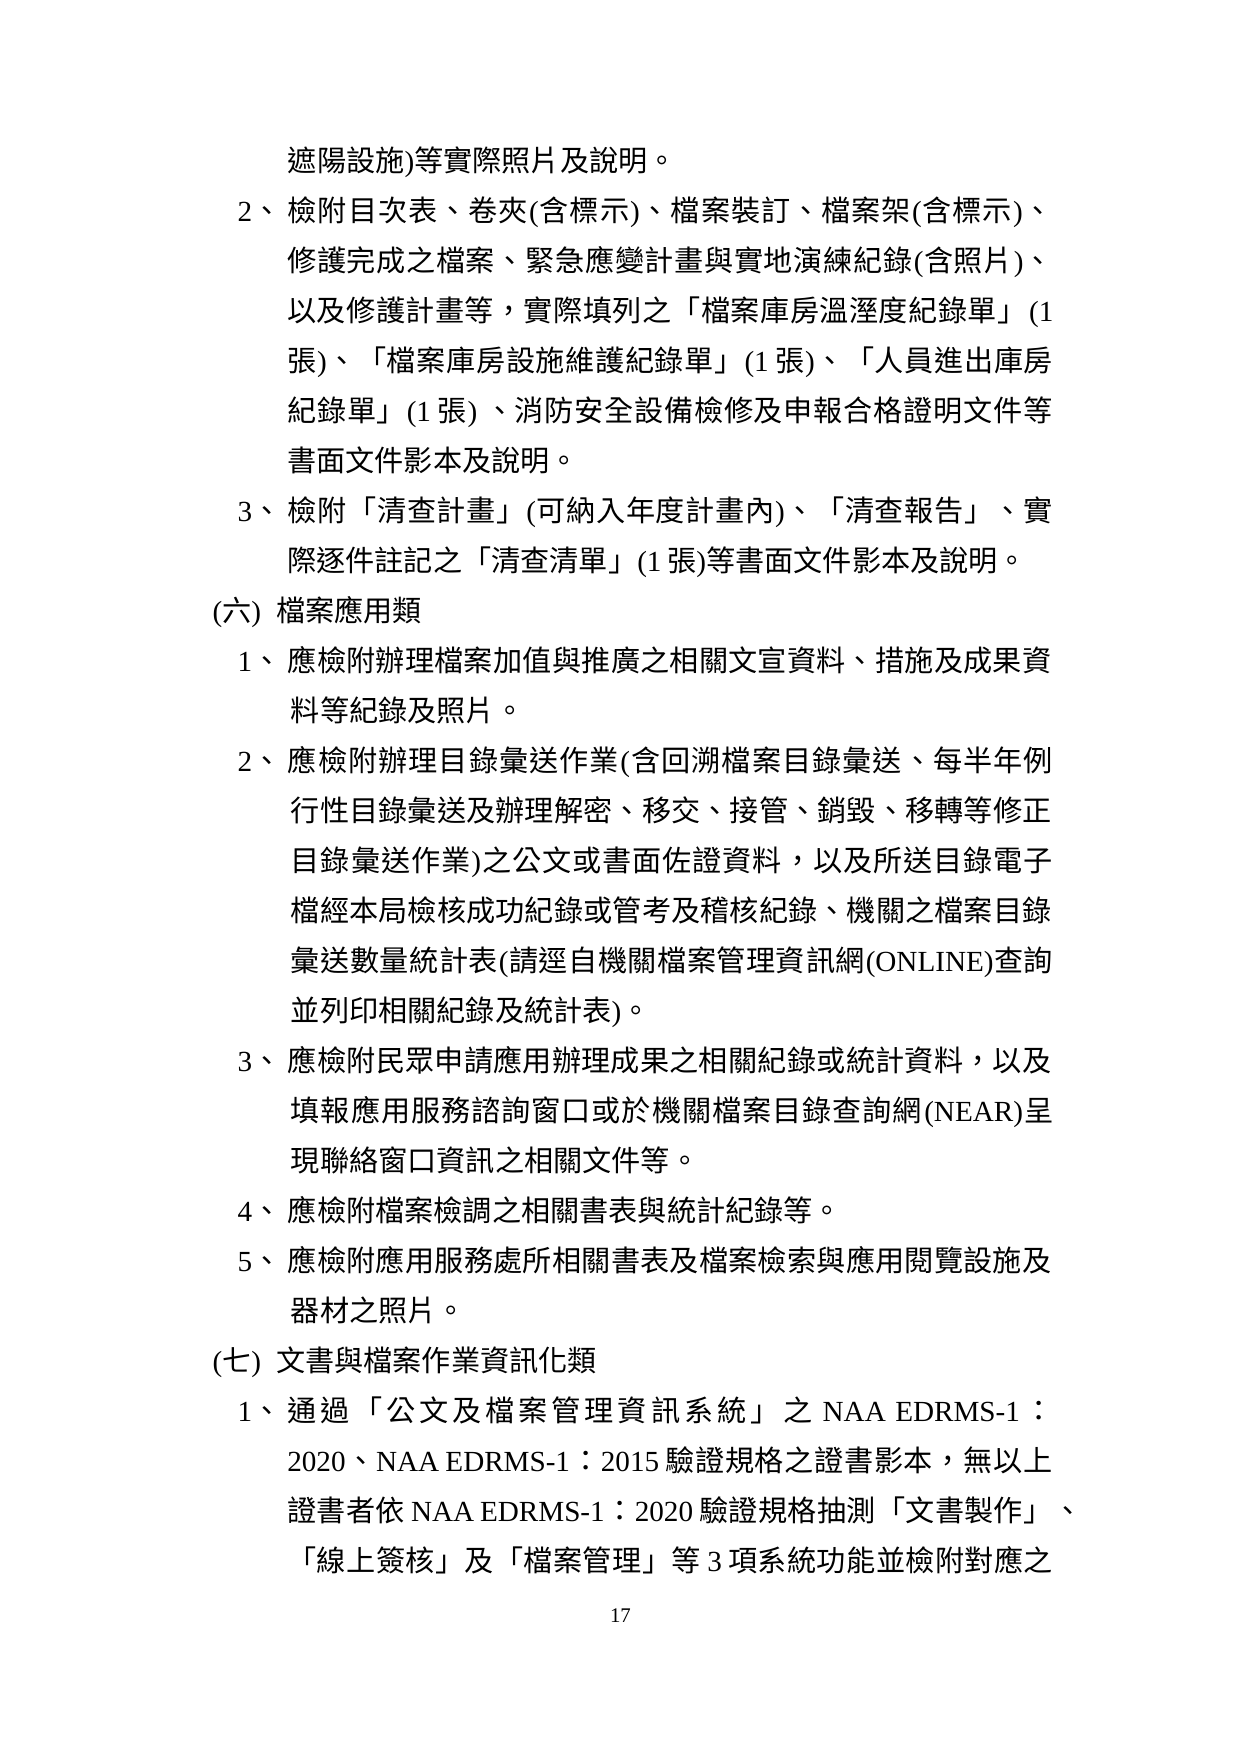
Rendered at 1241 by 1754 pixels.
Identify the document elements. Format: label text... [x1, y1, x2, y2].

list 應檢附民眾申請應用辦理成果之相關紀錄或統計資料，以及填報應用服務諮詢窗口或於機關檔案目錄查詢網(NEAR)呈現聯絡窗口資訊之相關文件等。 [237, 1031, 1053, 1181]
list 檔案應用類 [212, 581, 1053, 631]
list 檢附「清查計畫」(可納入年度計畫內)、「清查報告」、實際逐件註記之「清查清單」(1張)等書面文件影本及說明。 [237, 481, 1053, 581]
list 應檢附檔案檢調之相關書表與統計紀錄等。 [237, 1181, 1053, 1231]
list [237, 1381, 1053, 1581]
list 應檢附辦理檔案加值與推廣之相關文宣資料、措施及成果資料等紀錄及照片。 [237, 631, 1053, 731]
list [237, 131, 1053, 181]
list 檢附目次表、卷夾(含標示)、檔案裝訂、檔案架(含標示)、修護完成之檔案、緊急應變計畫與實地演練紀錄(含照片)、以及修護計畫等，實際填列之「檔案庫房溫溼度紀錄單」(1張)、「檔案庫房設施維護紀錄單」(1張)、「人員進出庫房紀錄單」(1張) 、消防安全設備檢修及申報合格證明文件等書面文件影本及說明。 [237, 181, 1053, 481]
list 應檢附辦理目錄彙送作業(含回溯檔案目錄彙送、每半年例行性目錄彙送及辦理解密、移交、接管、銷毀、移轉等修正目錄彙送作業)之公文或書面佐證資料，以及所送目錄電子檔經本局檢核成功紀錄或管考及稽核紀錄、機關之檔案目錄彙送數量統計表(請逕自機關檔案管理資訊網(ONLINE)查詢並列印相關紀錄及統計表)。 [237, 731, 1053, 1031]
list 應檢附應用服務處所相關書表及檔案檢索與應用閱覽設施及器材之照片。 [237, 1231, 1053, 1331]
list 文書與檔案作業資訊化類 [212, 1331, 1053, 1381]
